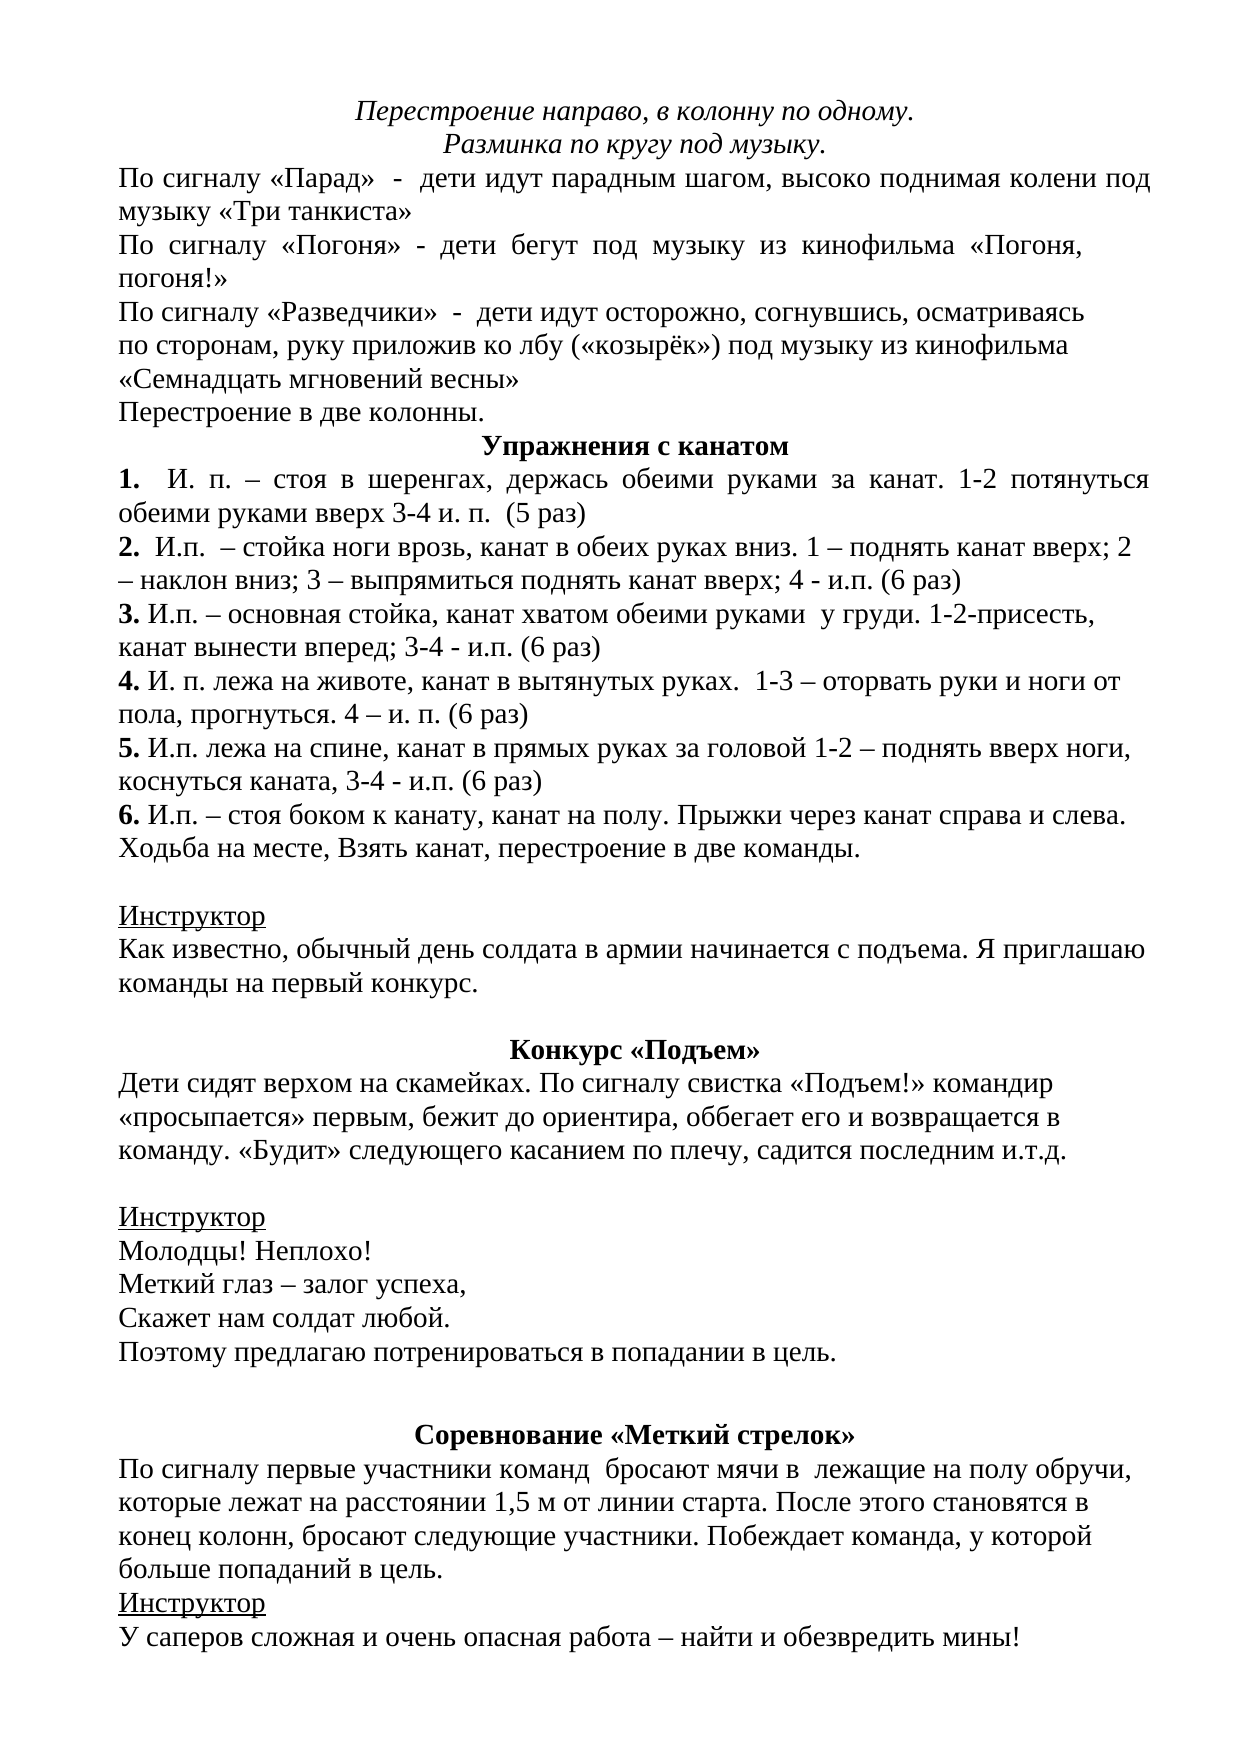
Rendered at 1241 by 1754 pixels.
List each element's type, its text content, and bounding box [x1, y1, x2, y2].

text Инструктор [118, 898, 1152, 931]
text Инструктор [118, 1166, 1152, 1233]
list Разминка по кругу под музыку. [118, 126, 1152, 160]
text 6. И.п. – стоя боком к канату, канат на полу. Прыжки через канат справа и слева. Ходьба на месте, Взять канат, перестроение в две команды. [118, 797, 1152, 864]
text Поэтому предлагаю потренироваться в попадании в цель. [118, 1334, 1152, 1367]
text 1. И. п. – стоя в шеренгах, держась обеими руками за канат. 1-2 потянуться обеими руками вверх 3-4 и. п. (5 раз) [118, 462, 1152, 529]
list Упражнения с канатом [118, 428, 1152, 462]
text Соревнование «Меткий стрелок» [118, 1417, 1152, 1451]
text Дети сидят верхом на скамейках. По сигналу свистка «Подъем!» командир «просыпается» первым, бежит до ориентира, оббегает его и возвращается в команду. «Будит» следующего касанием по плечу, садится последним и.т.д. [118, 1065, 1152, 1166]
text По сигналу первые участники команд бросают мячи в лежащие на полу обручи, которые лежат на расстоянии 1,5 м от линии старта. После этого становятся в конец колонн, бросают следующие участники. Побеждает команда, у которой больше попаданий в цель. [118, 1451, 1152, 1585]
text 5. И.п. лежа на спине, канат в прямых руках за головой 1-2 – поднять вверх ноги, коснуться каната, 3-4 - и.п. (6 раз) [118, 730, 1152, 797]
list по сторонам, руку приложив ко лбу («козырёк») под музыку из кинофильма [118, 327, 1152, 361]
list «Семнадцать мгновений весны» [118, 361, 1152, 394]
list погоня!» [118, 260, 1152, 294]
list По сигналу «Разведчики» - дети идут осторожно, согнувшись, осматриваясь [118, 294, 1152, 327]
text 3. И.п. – основная стойка, канат хватом обеими руками у груди. 1-2-присесть, канат вынести вперед; 3-4 - и.п. (6 раз) [118, 596, 1152, 663]
text У саперов сложная и очень опасная работа – найти и обезвредить мины! [118, 1619, 1152, 1652]
text Молодцы! Неплохо! Меткий глаз – залог успеха, Скажет нам солдат любой. [118, 1233, 1152, 1334]
text Как известно, обычный день солдата в армии начинается с подъема. Я приглашаю команды на первый конкурс. [118, 931, 1152, 998]
text 4. И. п. лежа на животе, канат в вытянутых руках. 1-3 – оторвать руки и ноги от пола, прогнуться. 4 – и. п. (6 раз) [118, 663, 1152, 730]
list Перестроение направо, в колонну по одному. [118, 93, 1152, 126]
text Конкурс «Подъем» [118, 1032, 1152, 1065]
list По сигналу «Парад» - дети идут парадным шагом, высоко поднимая колени под музыку «Три танкиста» [118, 160, 1152, 227]
list Перестроение в две колонны. [118, 394, 1152, 428]
text Инструктор [118, 1585, 1152, 1619]
list По сигналу «Погоня» - дети бегут под музыку из кинофильма «Погоня, [118, 227, 1152, 260]
text 2. И.п. – стойка ноги врозь, канат в обеих руках вниз. 1 – поднять канат вверх; 2 – наклон вниз; 3 – выпрямиться поднять канат вверх; 4 - и.п. (6 раз) [118, 529, 1152, 596]
